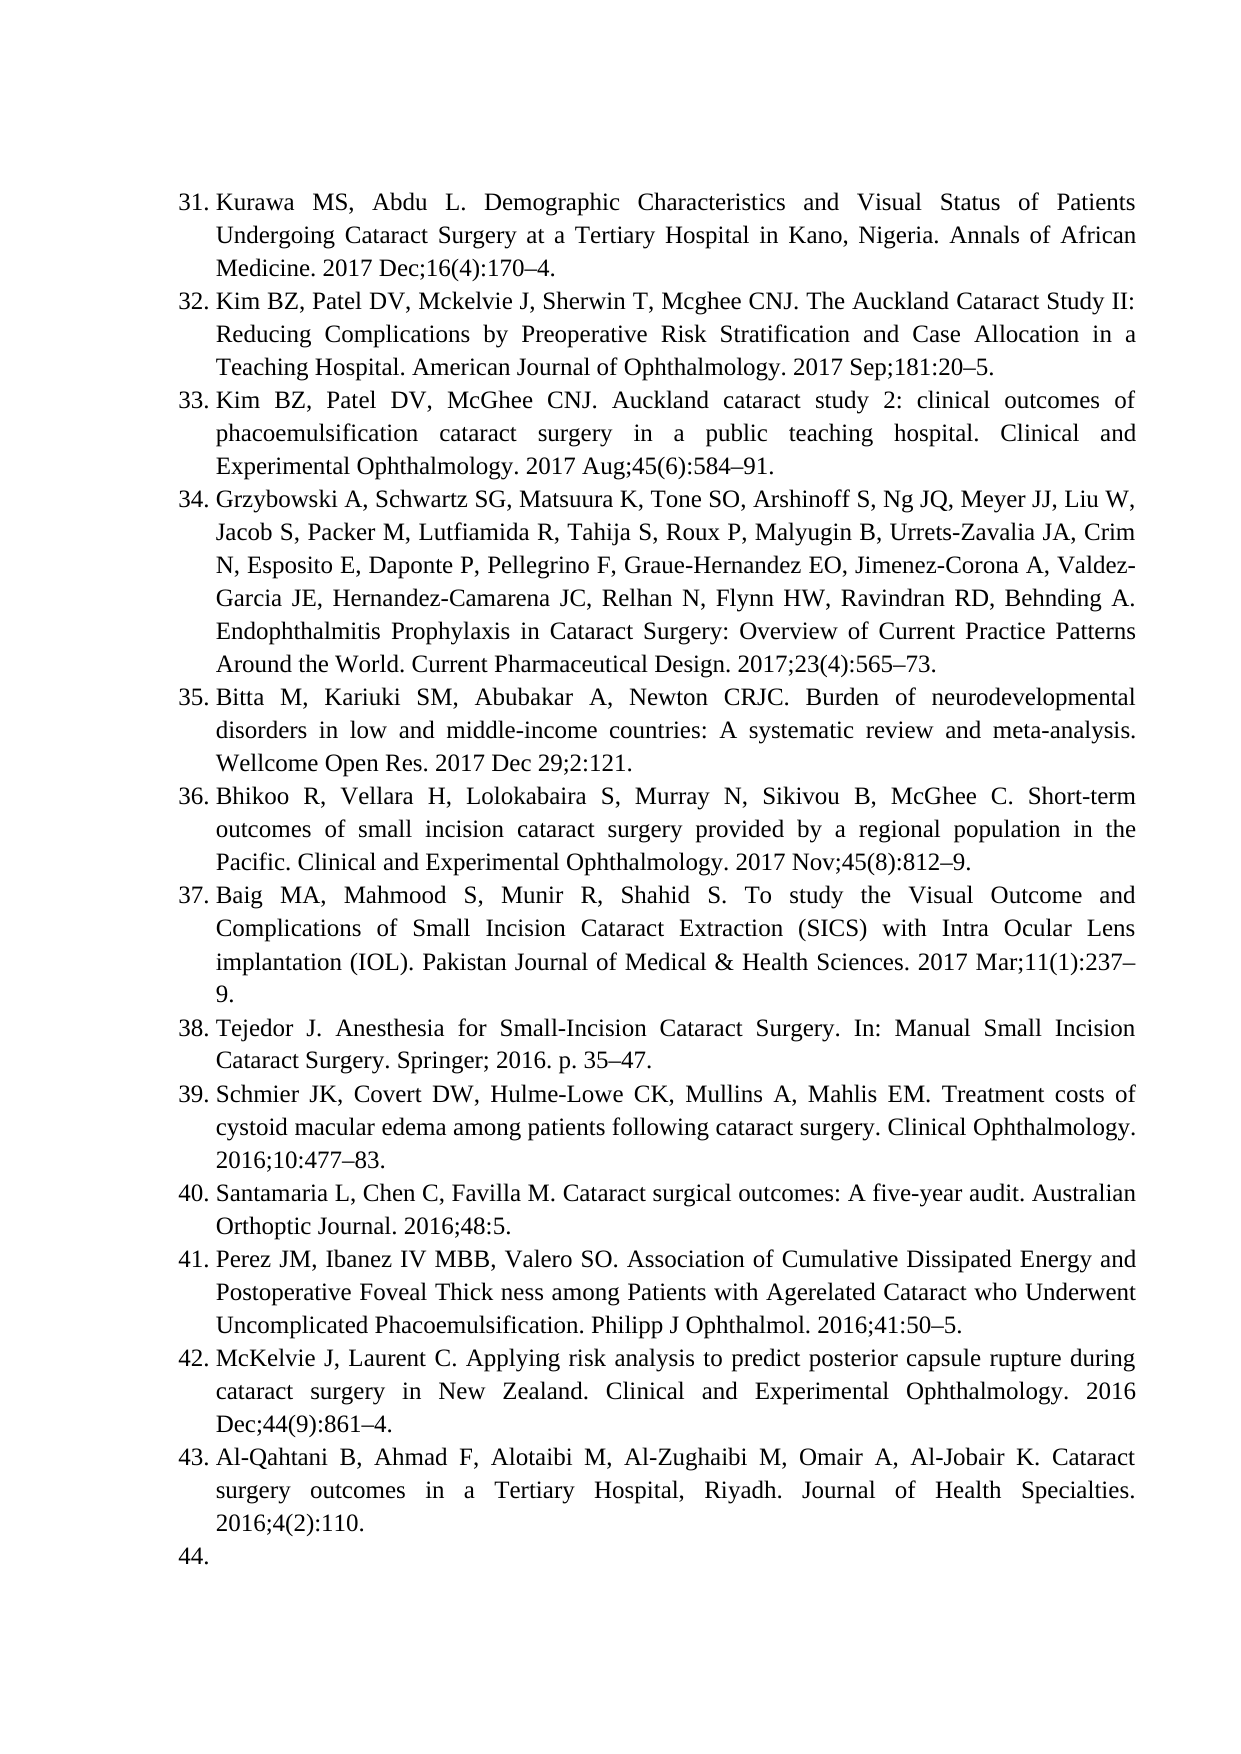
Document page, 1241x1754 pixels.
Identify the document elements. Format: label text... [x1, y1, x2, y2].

list Tejedor J. Anesthesia for Small-Incision Cataract Surgery. In: Manual Small Incision Cataract Surgery. Springer; 2016. p. 35–47. [178, 1013, 1137, 1074]
list Kurawa MS, Abdu L. Demographic Characteristics and Visual Status of Patients Undergoing Cataract Surgery at a Tertiary Hospital in Kano, Nigeria. Annals of African Medicine. 2017 Dec;16(4):170–4. [178, 187, 1137, 282]
list Santamaria L, Chen C, Favilla M. Cataract surgical outcomes: A five-year audit. Australian Orthoptic Journal. 2016;48:5. [178, 1178, 1137, 1239]
list Bitta M, Kariuki SM, Abubakar A, Newton CRJC. Burden of neurodevelopmental disorders in low and middle-income countries: A systematic review and meta-analysis. Wellcome Open Res. 2017 Dec 29;2:121. [178, 682, 1137, 777]
list McKelvie J, Laurent C. Applying risk analysis to predict posterior capsule rupture during cataract surgery in New Zealand. Clinical and Experimental Ophthalmology. 2016 Dec;44(9):861–4. [178, 1343, 1137, 1438]
list Al-Qahtani B, Ahmad F, Alotaibi M, Al-Zughaibi M, Omair A, Al-Jobair K. Cataract surgery outcomes in a Tertiary Hospital, Riyadh. Journal of Health Specialties. 2016;4(2):110. [178, 1442, 1137, 1537]
list Perez JM, Ibanez IV MBB, Valero SO. Association of Cumulative Dissipated Energy and Postoperative Foveal Thick ness among Patients with Agerelated Cataract who Underwent Uncomplicated Phacoemulsification. Philipp J Ophthalmol. 2016;41:50–5. [178, 1244, 1137, 1338]
list Grzybowski A, Schwartz SG, Matsuura K, Tone SO, Arshinoff S, Ng JQ, Meyer JJ, Liu W, Jacob S, Packer M, Lutfiamida R, Tahija S, Roux P, Malyugin B, Urrets-Zavalia JA, Crim N, Esposito E, Daponte P, Pellegrino F, Graue-Hernandez EO, Jimenez-Corona A, Valdez-Garcia JE, Hernandez-Camarena JC, Relhan N, Flynn HW, Ravindran RD, Behnding A. Endophthalmitis Prophylaxis in Cataract Surgery: Overview of Current Practice Patterns Around the World. Current Pharmaceutical Design. 2017;23(4):565–73. [178, 484, 1137, 678]
list Kim BZ, Patel DV, Mckelvie J, Sherwin T, Mcghee CNJ. The Auckland Cataract Study II: Reducing Complications by Preoperative Risk Stratification and Case Allocation in a Teaching Hospital. American Journal of Ophthalmology. 2017 Sep;181:20–5. [178, 286, 1137, 381]
list Kim BZ, Patel DV, McGhee CNJ. Auckland cataract study 2: clinical outcomes of phacoemulsification cataract surgery in a public teaching hospital. Clinical and Experimental Ophthalmology. 2017 Aug;45(6):584–91. [178, 385, 1137, 480]
list Schmier JK, Covert DW, Hulme-Lowe CK, Mullins A, Mahlis EM. Treatment costs of cystoid macular edema among patients following cataract surgery. Clinical Ophthalmology. 2016;10:477–83. [178, 1079, 1137, 1173]
list Baig MA, Mahmood S, Munir R, Shahid S. To study the Visual Outcome and Complications of Small Incision Cataract Extraction (SICS) with Intra Ocular Lens implantation (IOL). Pakistan Journal of Medical & Health Sciences. 2017 Mar;11(1):237–9. [178, 881, 1137, 1008]
list Bhikoo R, Vellara H, Lolokabaira S, Murray N, Sikivou B, McGhee C. Short-term outcomes of small incision cataract surgery provided by a regional population in the Pacific. Clinical and Experimental Ophthalmology. 2017 Nov;45(8):812–9. [178, 781, 1137, 876]
